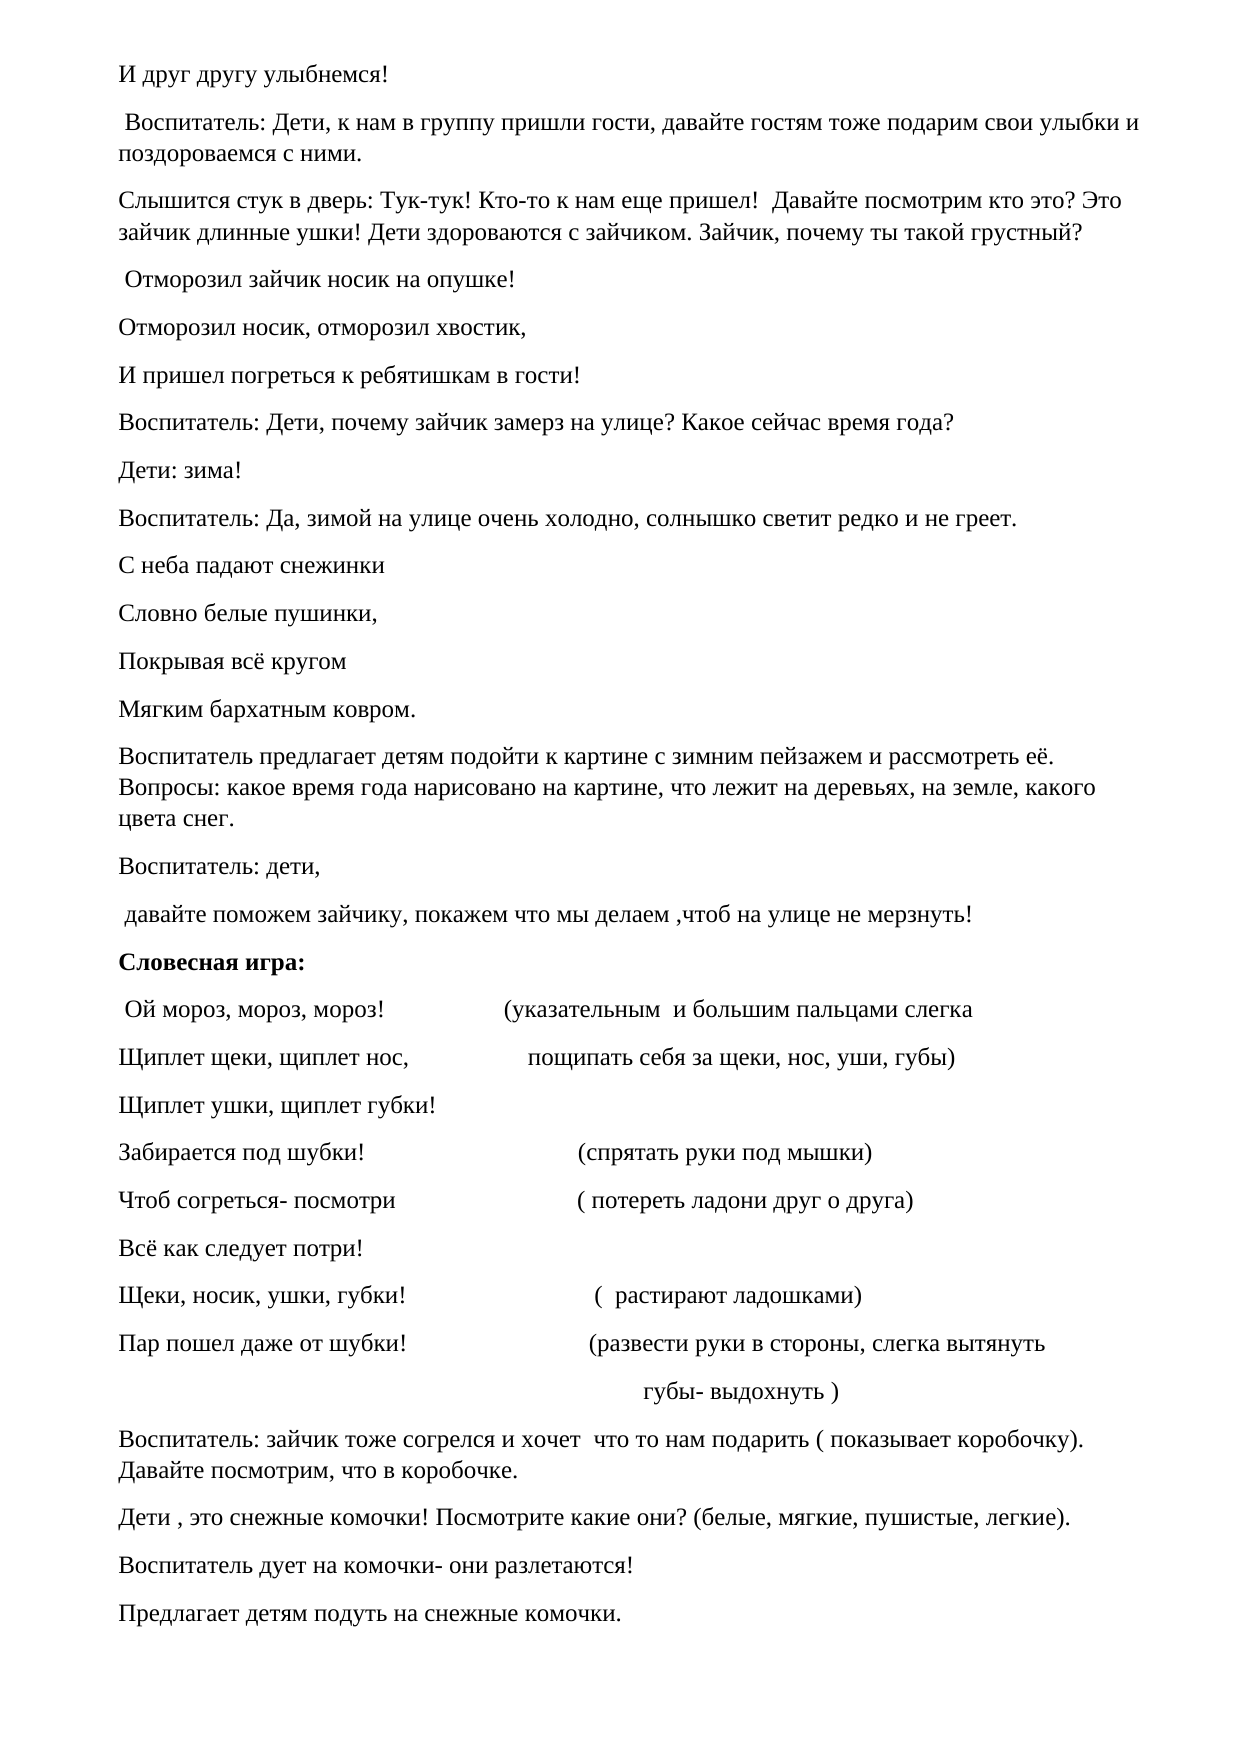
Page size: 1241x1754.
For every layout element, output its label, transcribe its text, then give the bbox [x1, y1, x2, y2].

text Мягким бархатным ковром. [118, 694, 1152, 722]
text Чтоб согреться- посмотри ( потереть ладони друг о друга) [118, 1185, 1152, 1214]
text И пришел погреться к ребятишкам в гости! [118, 360, 1152, 388]
text Пар пошел даже от шубки! (развести руки в стороны, слегка вытянуть [118, 1328, 1152, 1357]
text Словно белые пушинки, [118, 598, 1152, 627]
text Воспитатель: Дети, к нам в группу пришли гости, давайте гостям тоже подарим свои улыбки и поздороваемся с ними. [118, 107, 1152, 167]
text Дети , это снежные комочки! Посмотрите какие они? (белые, мягкие, пушистые, легкие). [118, 1502, 1152, 1531]
text Воспитатель дует на комочки- они разлетаются! [118, 1550, 1152, 1579]
text Всё как следует потри! [118, 1233, 1152, 1262]
text Словесная игра: [118, 947, 1152, 975]
text Щиплет щеки, щиплет нос, пощипать себя за щеки, нос, уши, губы) [118, 1042, 1152, 1071]
text Покрывая всё кругом [118, 646, 1152, 675]
text Отморозил зайчик носик на опушке! [118, 264, 1152, 293]
text Слышится стук в дверь: Тук-тук! Кто-то к нам еще пришел! Давайте посмотрим кто это? Это зайчик длинные ушки! Дети здороваются с зайчиком. Зайчик, почему ты такой грустный? [118, 186, 1152, 245]
text Предлагает детям подуть на снежные комочки. [118, 1598, 1152, 1627]
text Дети: зима! [118, 455, 1152, 484]
text Воспитатель: Да, зимой на улице очень холодно, солнышко светит редко и не греет. [118, 503, 1152, 532]
text Забирается под шубки! (спрятать руки под мышки) [118, 1137, 1152, 1166]
text Щиплет ушки, щиплет губки! [118, 1090, 1152, 1118]
text И друг другу улыбнемся! [118, 59, 1152, 88]
text Щеки, носик, ушки, губки! ( растирают ладошками) [118, 1281, 1152, 1309]
text Отморозил носик, отморозил хвостик, [118, 312, 1152, 341]
text губы- выдохнуть ) [118, 1376, 1152, 1405]
text Воспитатель: дети, [118, 851, 1152, 880]
text Ой мороз, мороз, мороз! (указательным и большим пальцами слегка [118, 994, 1152, 1023]
text давайте поможем зайчику, покажем что мы делаем ,чтоб на улице не мерзнуть! [118, 899, 1152, 928]
text С неба падают снежинки [118, 551, 1152, 579]
text Воспитатель: Дети, почему зайчик замерз на улице? Какое сейчас время года? [118, 407, 1152, 436]
text Воспитатель предлагает детям подойти к картине с зимним пейзажем и рассмотреть её. Вопросы: какое время года нарисовано на картине, что лежит на деревьях, на земле, какого цвета снег. [118, 741, 1152, 832]
text Воспитатель: зайчик тоже согрелся и хочет что то нам подарить ( показывает коробочку). Давайте посмотрим, что в коробочке. [118, 1424, 1152, 1483]
